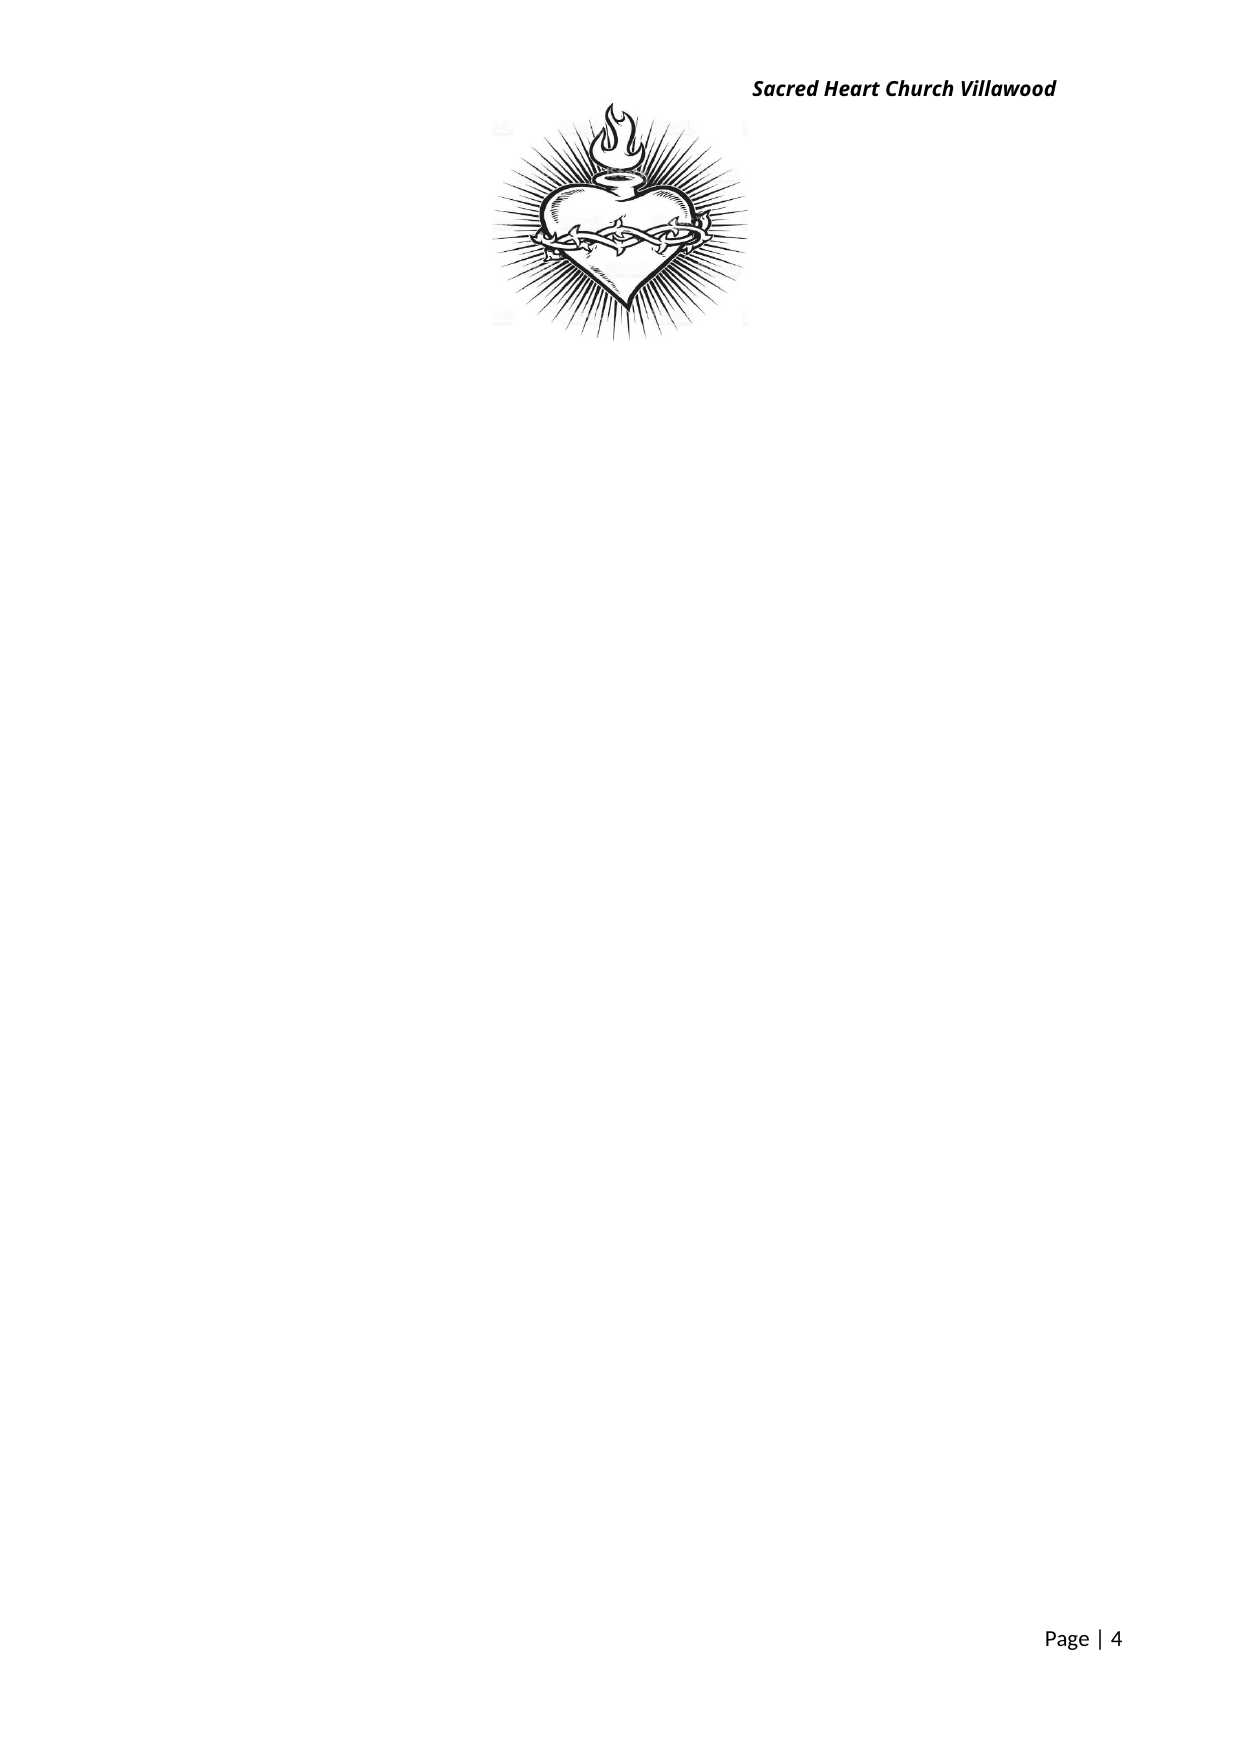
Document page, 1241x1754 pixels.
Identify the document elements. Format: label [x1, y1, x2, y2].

picture [492, 103, 749, 341]
